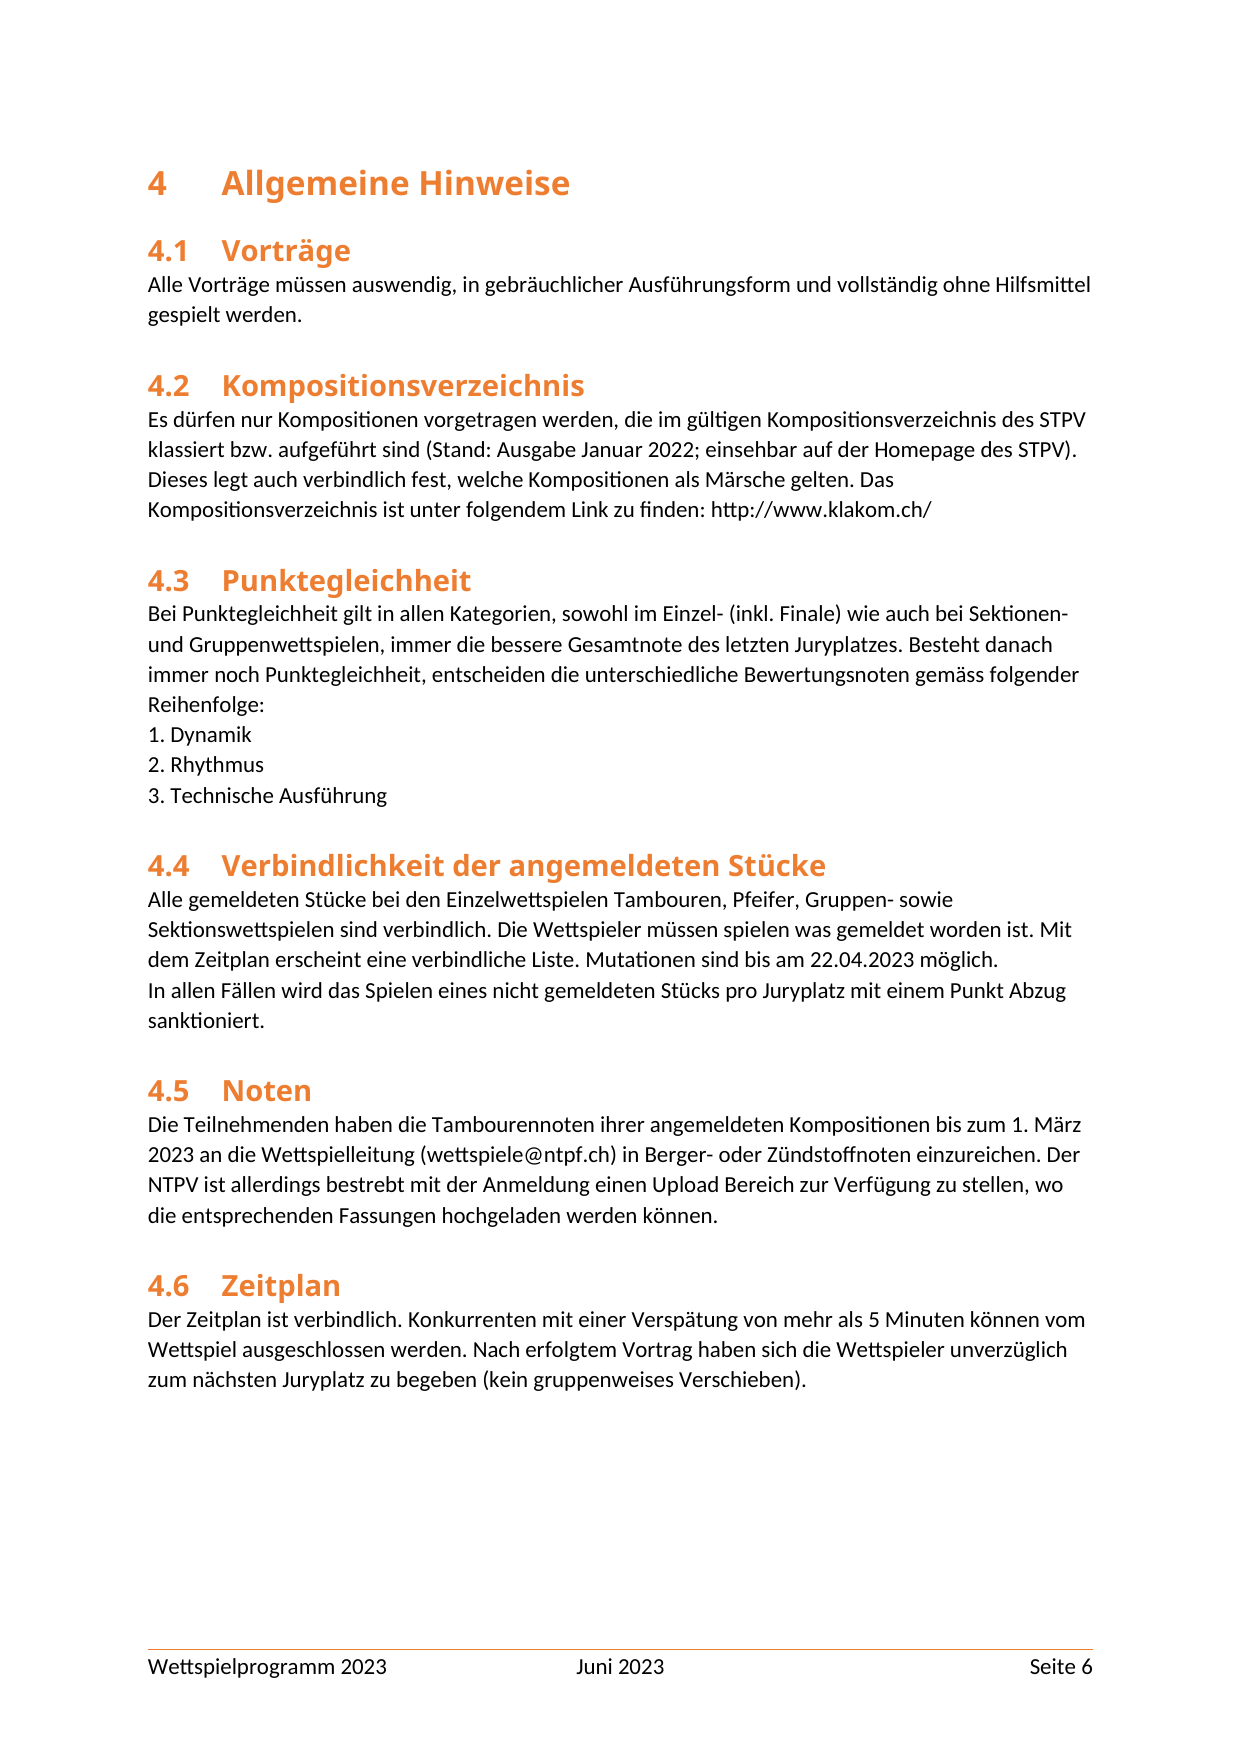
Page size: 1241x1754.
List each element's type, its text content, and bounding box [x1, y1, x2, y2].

subtitle Noten [148, 1071, 1093, 1110]
text Bei Punktegleichheit gilt in allen Kategorien, sowohl im Einzel- (inkl. Finale) wie auch bei Sektionen- und Gruppenwettspielen, immer die bessere Gesamtnote des letzten Juryplatzes. Besteht danach immer noch Punktegleichheit, entscheiden die unterschiedliche Bewertungsnoten gemäss folgender Reihenfolge: [148, 599, 1093, 718]
text Alle Vorträge müssen auswendig, in gebräuchlicher Ausführungsform und vollständig ohne Hilfsmittel gespielt werden. [148, 270, 1093, 328]
text 2. Rhythmus [148, 751, 1093, 779]
text 3. Technische Ausführung [148, 781, 1093, 809]
subtitle Vorträge [148, 231, 1093, 270]
subtitle Kompositionsverzeichnis [148, 365, 1093, 405]
text Alle gemeldeten Stücke bei den Einzelwettspielen Tambouren, Pfeifer, Gruppen- sowie Sektionswettspielen sind verbindlich. Die Wettspieler müssen spielen was gemeldet worden ist. Mit dem Zeitplan erscheint eine verbindliche Liste. Mutationen sind bis am 22.04.2023 möglich. [148, 885, 1093, 973]
text Die Teilnehmenden haben die Tambourennoten ihrer angemeldeten Kompositionen bis zum 1. März 2023 an die Wettspielleitung (wettspiele@ntpf.ch) in Berger- oder Zündstoffnoten einzureichen. Der NTPV ist allerdings bestrebt mit der Anmeldung einen Upload Bereich zur Verfügung zu stellen, wo die entsprechenden Fassungen hochgeladen werden können. [148, 1110, 1093, 1229]
subtitle Verbindlichkeit der angemeldeten Stücke [148, 845, 1093, 885]
subtitle Punktegleichheit [148, 560, 1093, 599]
text Es dürfen nur Kompositionen vorgetragen werden, die im gültigen Kompositionsverzeichnis des STPV klassiert bzw. aufgeführt sind (Stand: Ausgabe Januar 2022; einsehbar auf der Homepage des STPV). Dieses legt auch verbindlich fest, welche Kompositionen als Märsche gelten. Das Kompositionsverzeichnis ist unter folgendem Link zu finden: http://www.klakom.ch/ [148, 405, 1093, 523]
subtitle Allgemeine Hinweise [148, 160, 1093, 206]
text 1. Dynamik [148, 720, 1093, 748]
text In allen Fällen wird das Spielen eines nicht gemeldeten Stücks pro Juryplatz mit einem Punkt Abzug sanktioniert. [148, 976, 1093, 1034]
text Der Zeitplan ist verbindlich. Konkurrenten mit einer Verspätung von mehr als 5 Minuten können vom Wettspiel ausgeschlossen werden. Nach erfolgtem Vortrag haben sich die Wettspieler unverzüglich zum nächsten Juryplatz zu begeben (kein gruppenweises Verschieben). [148, 1305, 1093, 1393]
subtitle Zeitplan [148, 1265, 1093, 1305]
